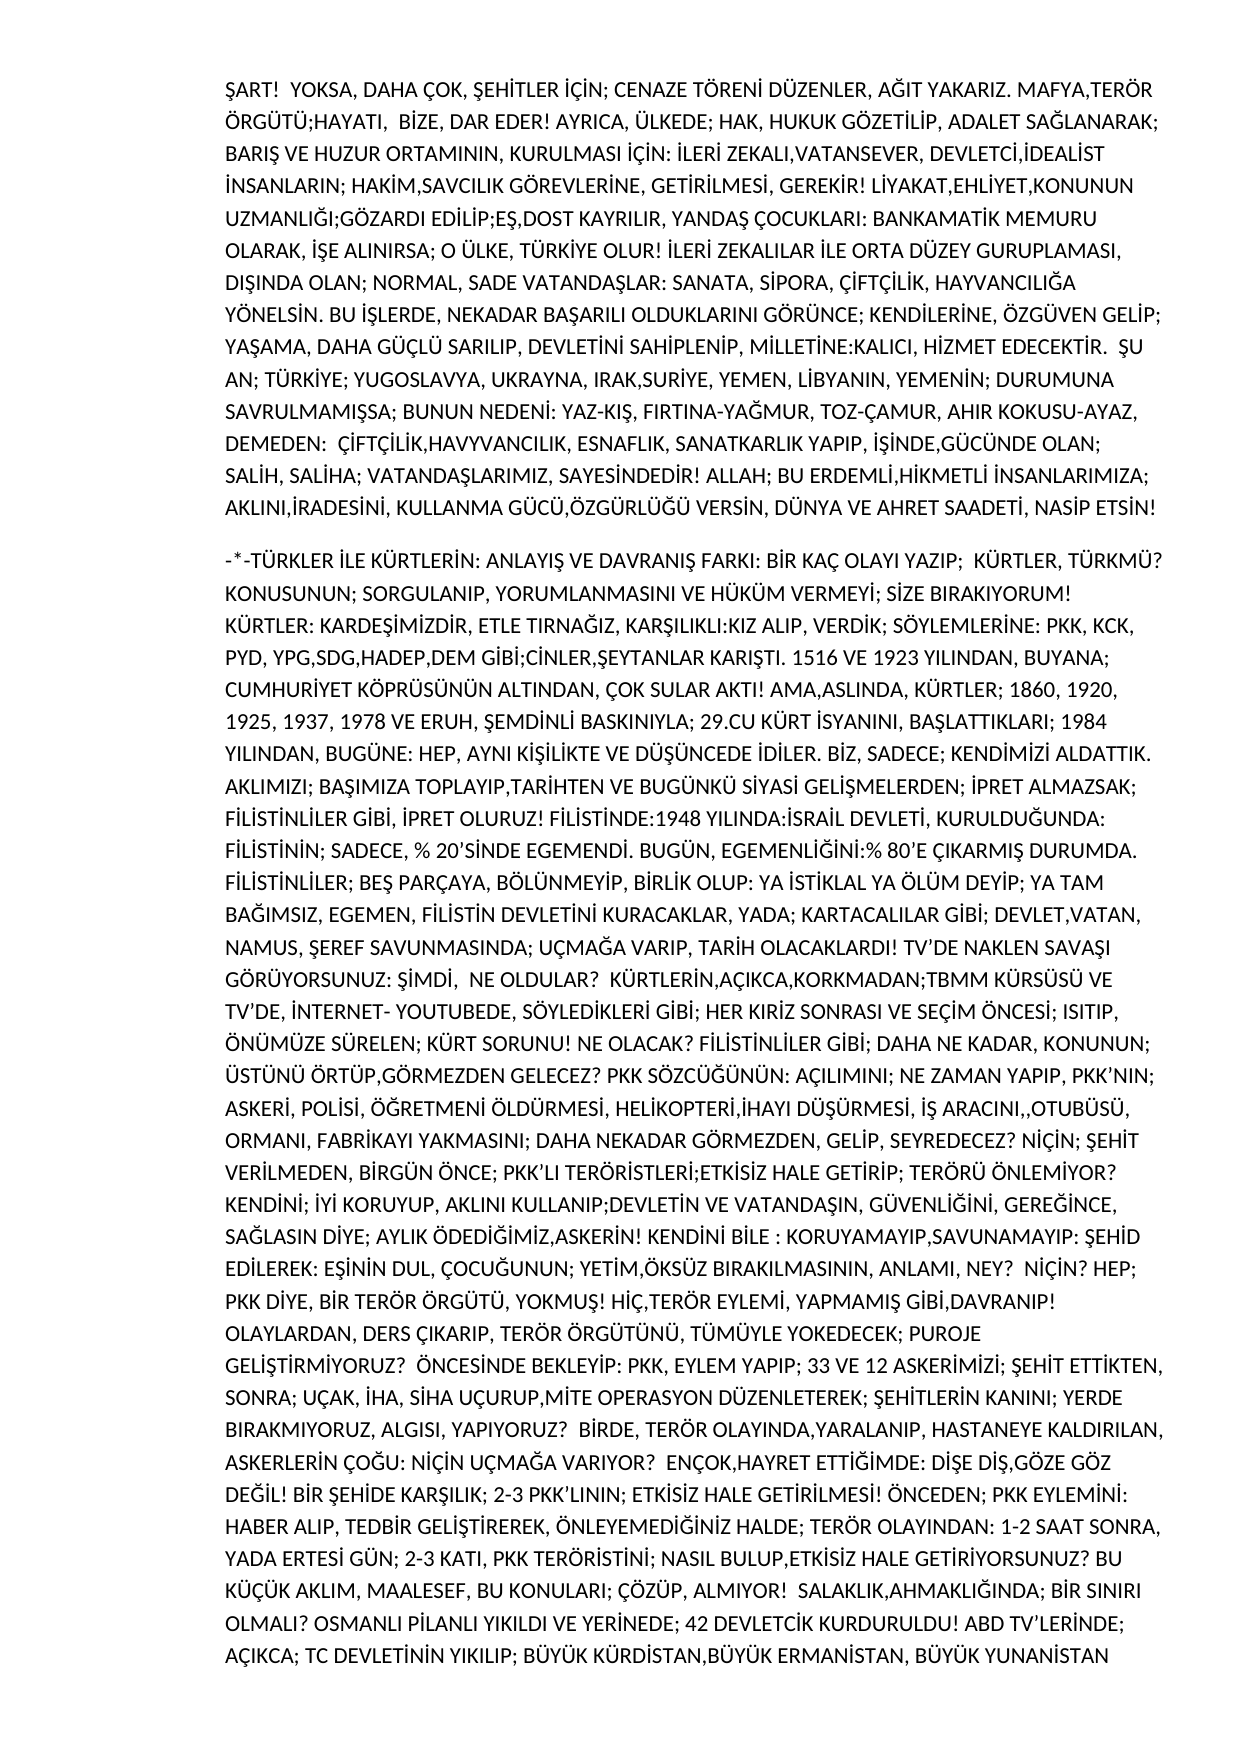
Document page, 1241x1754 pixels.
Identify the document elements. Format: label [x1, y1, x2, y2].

text [225, 75, 1165, 521]
text [225, 546, 1165, 1669]
